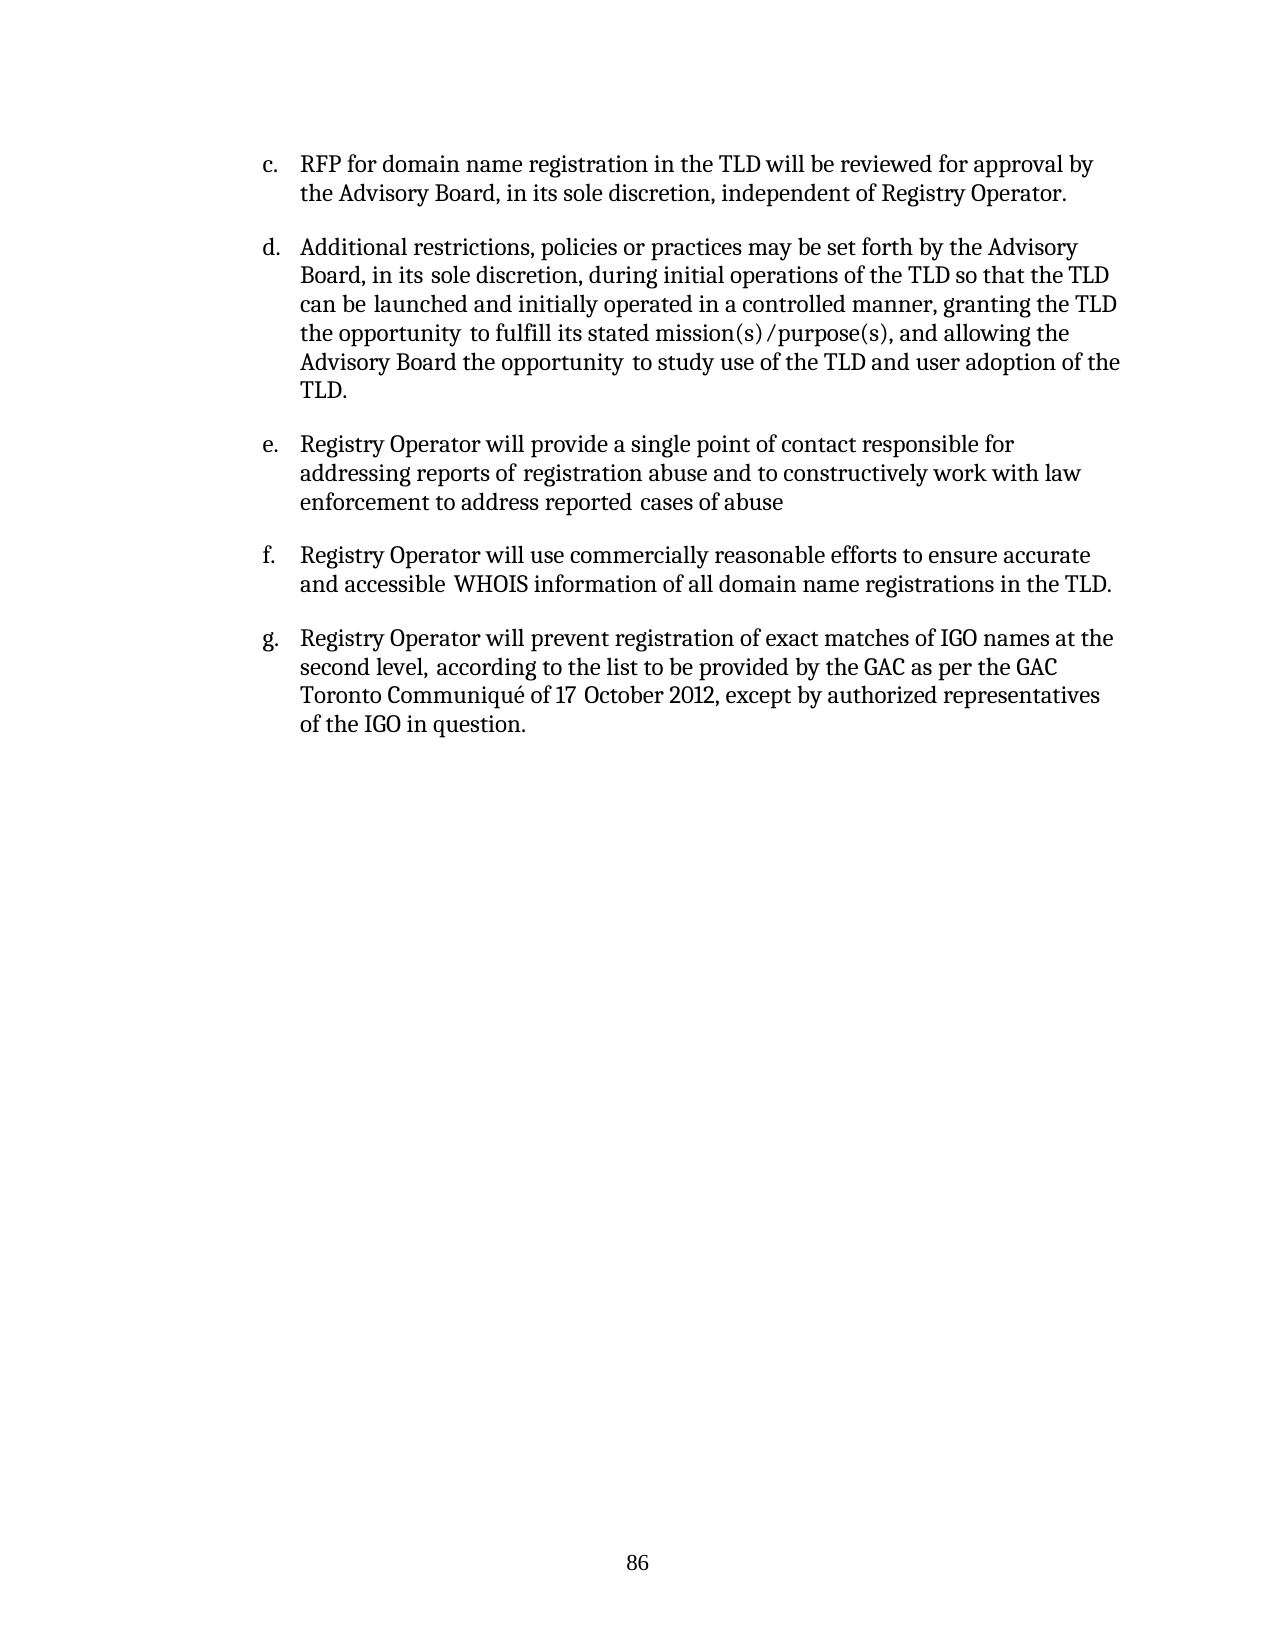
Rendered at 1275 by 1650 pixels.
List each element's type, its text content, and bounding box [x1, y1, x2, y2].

list Registry Operator will provide a single point of contact responsible for addressing reports of registration abuse and to constructively work with law enforcement to address reported cases of abuse [262, 430, 1125, 516]
list Registry Operator will use commercially reasonable efforts to ensure accurate and accessible WHOIS information of all domain name registrations in the TLD. [262, 541, 1125, 599]
list Registry Operator will prevent registration of exact matches of IGO names at the second level, according to the list to be provided by the GAC as per the GAC Toronto Communiqué of 17 October 2012, except by authorized representatives of the IGO in question. [262, 624, 1125, 739]
list RFP for domain name registration in the TLD will be reviewed for approval by the Advisory Board, in its sole discretion, independent of Registry Operator. [262, 150, 1125, 207]
list Additional restrictions, policies or practices may be set forth by the Advisory Board, in its sole discretion, during initial operations of the TLD so that the TLD can be launched and initially operated in a controlled manner, granting the TLD the opportunity to fulfill its stated mission(s)⁄purpose(s), and allowing the Advisory Board the opportunity to study use of the TLD and user adoption of the TLD. [262, 232, 1125, 405]
